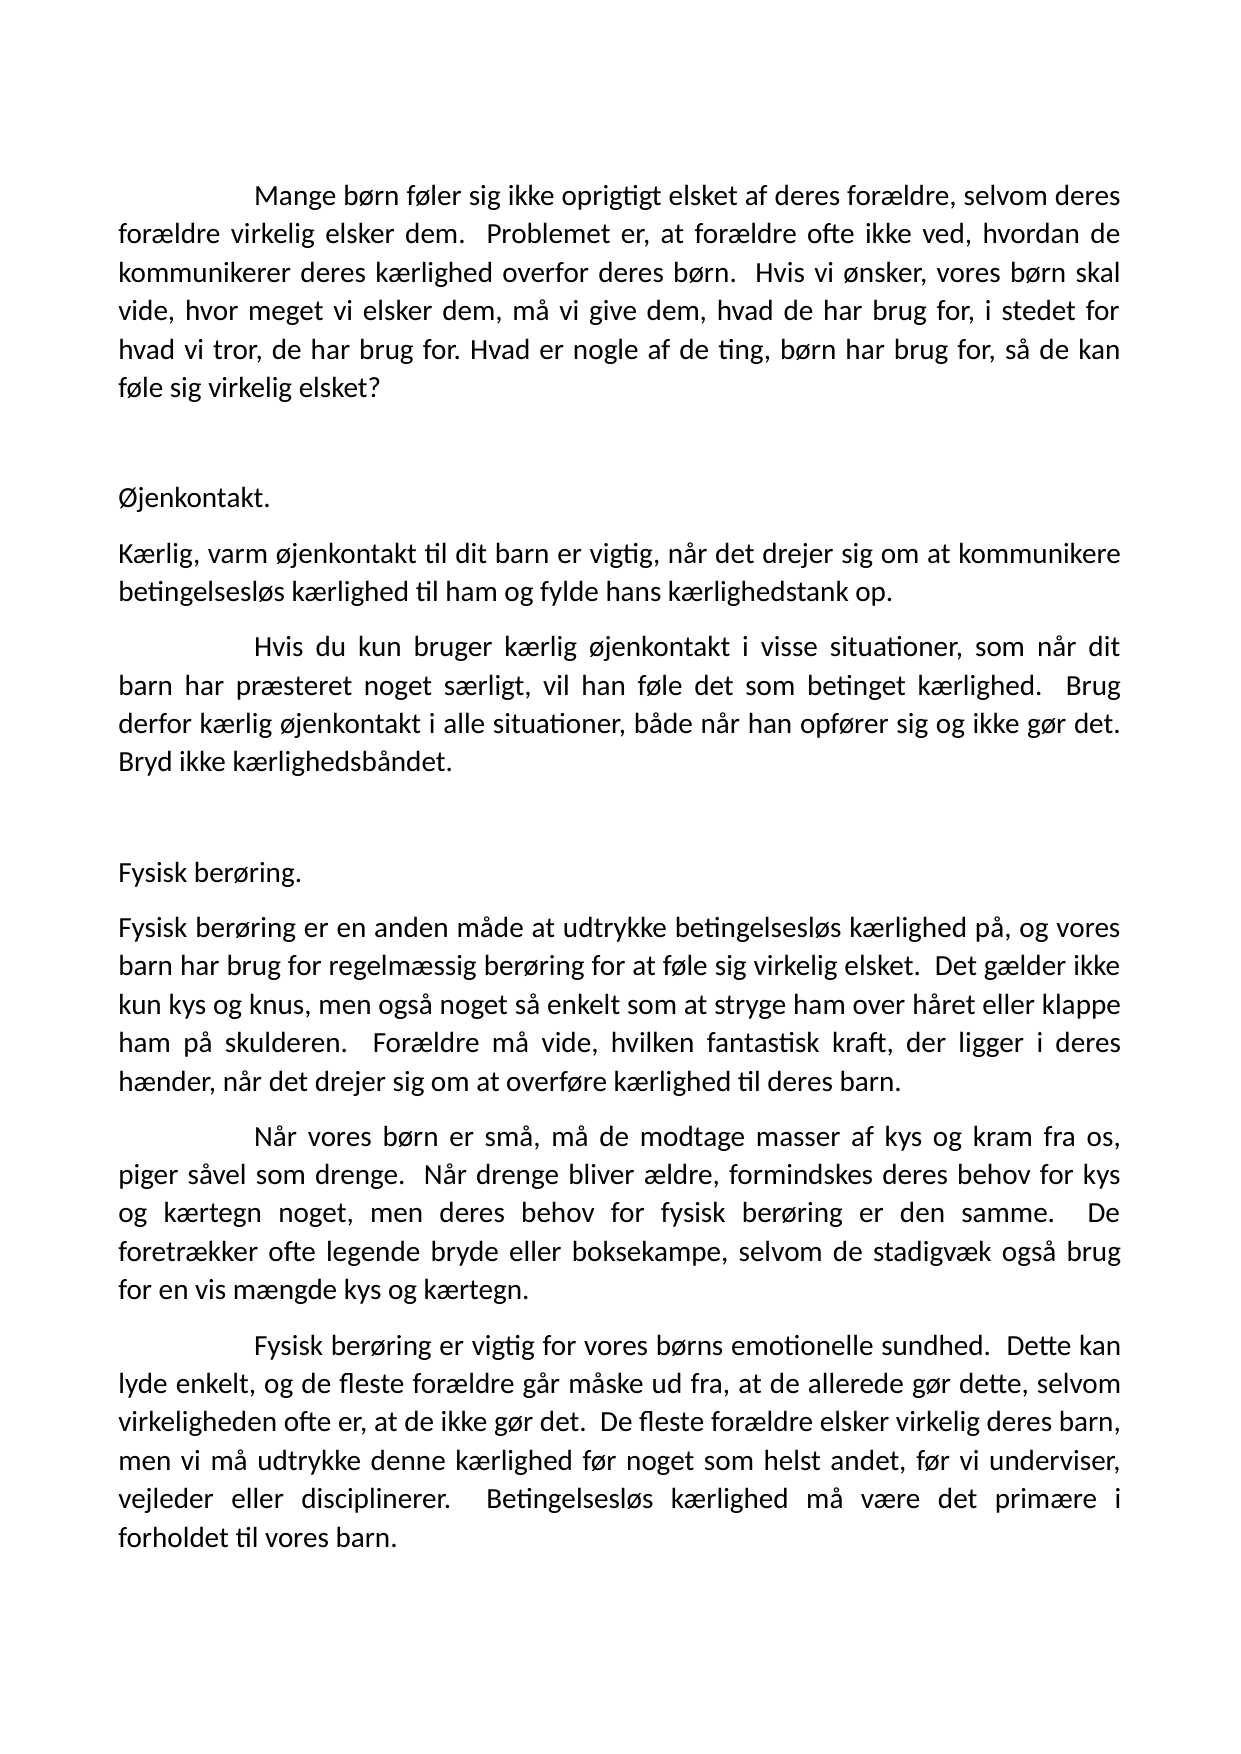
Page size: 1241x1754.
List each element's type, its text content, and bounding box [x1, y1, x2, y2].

text Fysisk berøring er en anden måde at udtrykke betingelsesløs kærlighed på, og vores barn har brug for regelmæssig berøring for at føle sig virkelig elsket. Det gælder ikke kun kys og knus, men også noget så enkelt som at stryge ham over håret eller klappe ham på skulderen. Forældre må vide, hvilken fantastisk kraft, der ligger i deres hænder, når det drejer sig om at overføre kærlighed til deres barn. [118, 909, 1122, 1098]
text Øjenkontakt. [118, 479, 1122, 515]
text Mange børn føler sig ikke oprigtigt elsket af deres forældre, selvom deres forældre virkelig elsker dem. Problemet er, at forældre ofte ikke ved, hvordan de kommunikerer deres kærlighed overfor deres børn. Hvis vi ønsker, vores børn skal vide, hvor meget vi elsker dem, må vi give dem, hvad de har brug for, i stedet for hvad vi tror, de har brug for. Hvad er nogle af de ting, børn har brug for, så de kan føle sig virkelig elsket? [118, 177, 1122, 405]
text Kærlig, varm øjenkontakt til dit barn er vigtig, når det drejer sig om at kommunikere betingelsesløs kærlighed til ham og fylde hans kærlighedstank op. [118, 535, 1122, 609]
text Fysisk berøring er vigtig for vores børns emotionelle sundhed. Dette kan lyde enkelt, og de fleste forældre går måske ud fra, at de allerede gør dette, selvom virkeligheden ofte er, at de ikke gør det. De fleste forældre elsker virkelig deres barn, men vi må udtrykke denne kærlighed før noget som helst andet, før vi underviser, vejleder eller disciplinerer. Betingelsesløs kærlighed må være det primære i forholdet til vores barn. [118, 1327, 1122, 1554]
text Fysisk berøring. [118, 854, 1122, 889]
text Hvis du kun bruger kærlig øjenkontakt i visse situationer, som når dit barn har præsteret noget særligt, vil han føle det som betinget kærlighed. Brug derfor kærlig øjenkontakt i alle situationer, både når han opfører sig og ikke gør det. Bryd ikke kærlighedsbåndet. [118, 628, 1122, 779]
text Når vores børn er små, må de modtage masser af kys og kram fra os, piger såvel som drenge. Når drenge bliver ældre, formindskes deres behov for kys og kærtegn noget, men deres behov for fysisk berøring er den samme. De foretrækker ofte legende bryde eller boksekampe, selvom de stadigvæk også brug for en vis mængde kys og kærtegn. [118, 1118, 1122, 1307]
